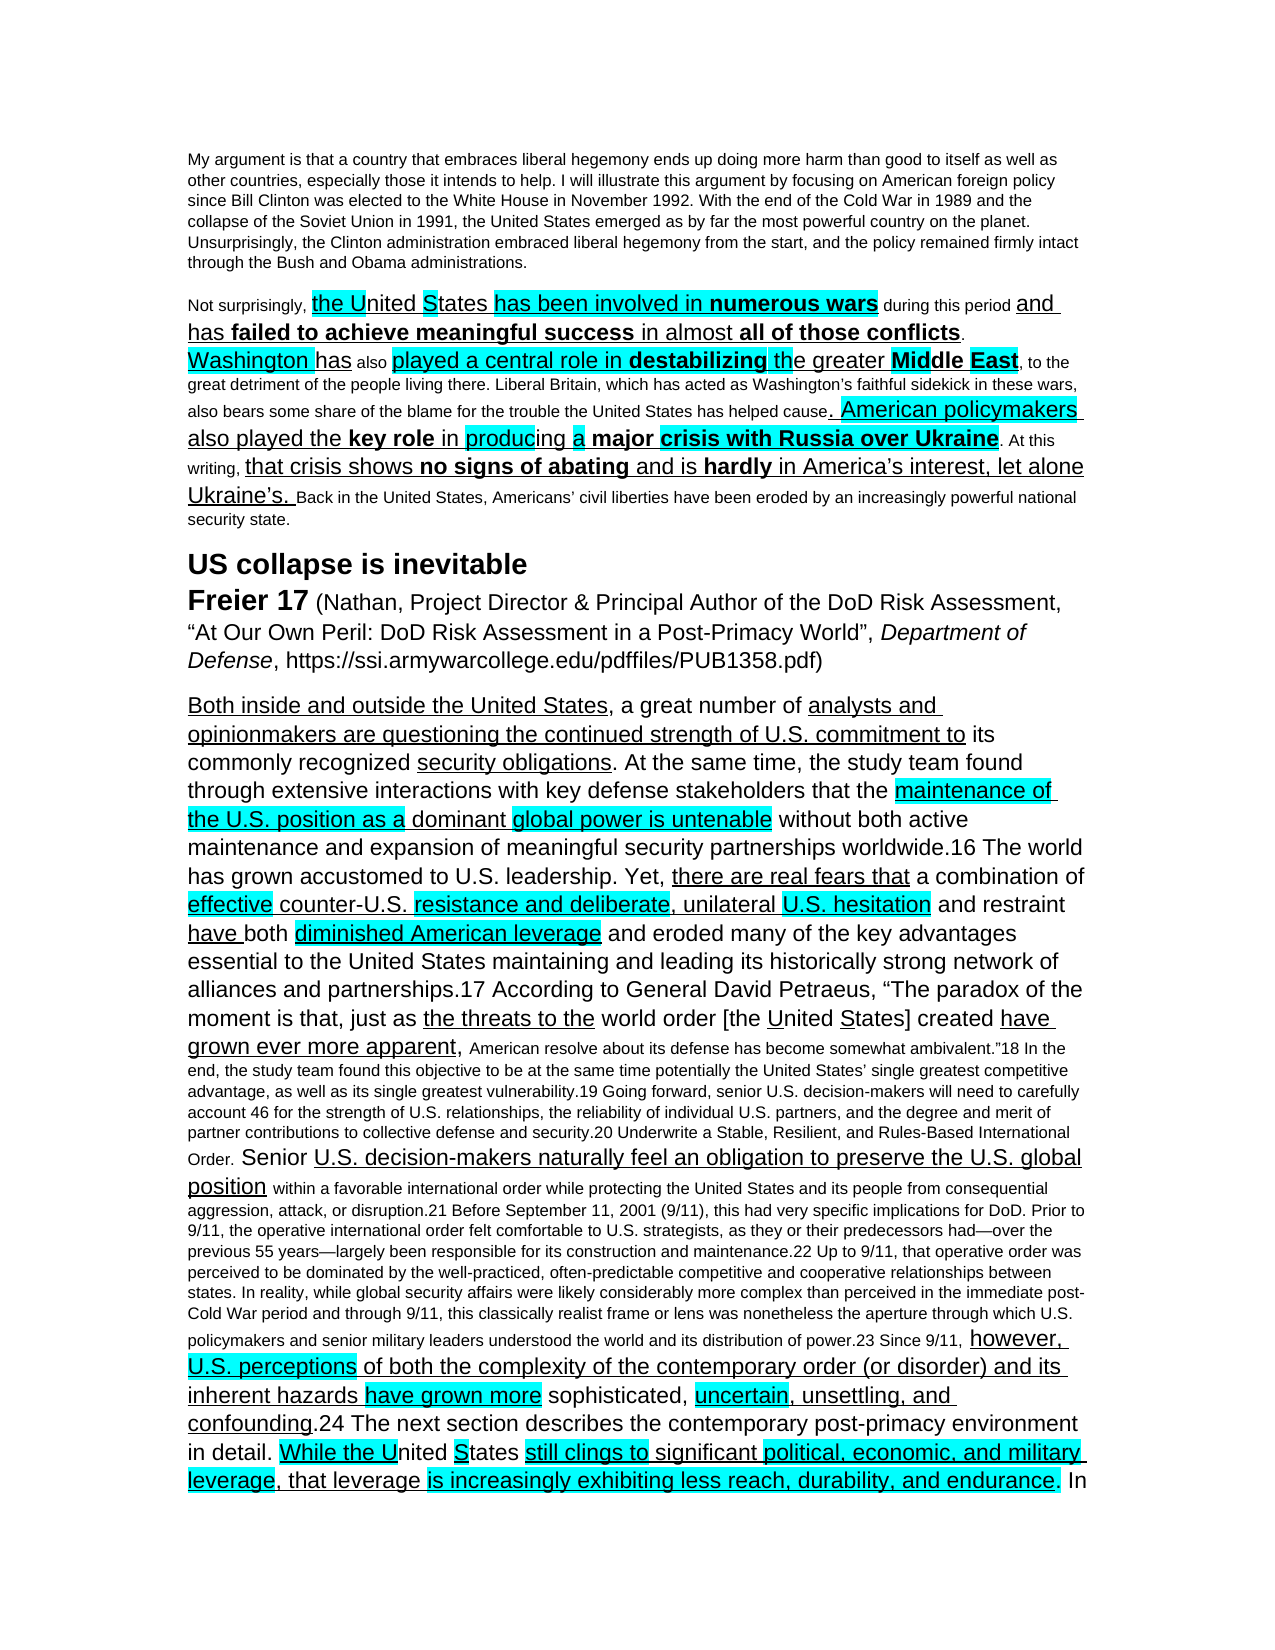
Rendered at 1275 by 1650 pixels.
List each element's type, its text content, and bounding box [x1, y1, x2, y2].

text My argument is that a country that embraces liberal hegemony ends up doing more harm than good to itself as well as other countries, especially those it intends to help. I will illustrate this argument by focusing on American foreign policy since Bill Clinton was elected to the White House in November 1992. With the end of the Cold War in 1989 and the collapse of the Soviet Union in 1991, the United States emerged as by far the most powerful country on the planet. Unsurprisingly, the Clinton administration embraced liberal hegemony from the start, and the policy remained firmly intact through the Bush and Obama administrations. [187, 150, 1087, 272]
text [187, 692, 1087, 1493]
text Not surprisingly, the United States has been involved in numerous wars during this period and has failed to achieve meaningful success in almost all of those conflicts. Washington has also played a central role in destabilizing the greater Middle East, to the great detriment of the people living there. Liberal Britain, which has acted as Washington’s faithful sidekick in these wars, also bears some share of the blame for the trouble the United States has helped cause. American policymakers also played the key role in producing a major crisis with Russia over Ukraine. At this writing, that crisis shows no signs of abating and is hardly in America’s interest, let alone Ukraine’s. Back in the United States, Americans’ civil liberties have been eroded by an increasingly powerful national security state. [187, 290, 1087, 529]
subtitle US collapse is inevitable [187, 547, 1087, 580]
text Freier 17 (Nathan, Project Director & Principal Author of the DoD Risk Assessment, “At Our Own Peril: DoD Risk Assessment in a Post-Primacy World”, Department of Defense, https://ssi.armywarcollege.edu/pdffiles/PUB1358.pdf) [187, 583, 1087, 673]
